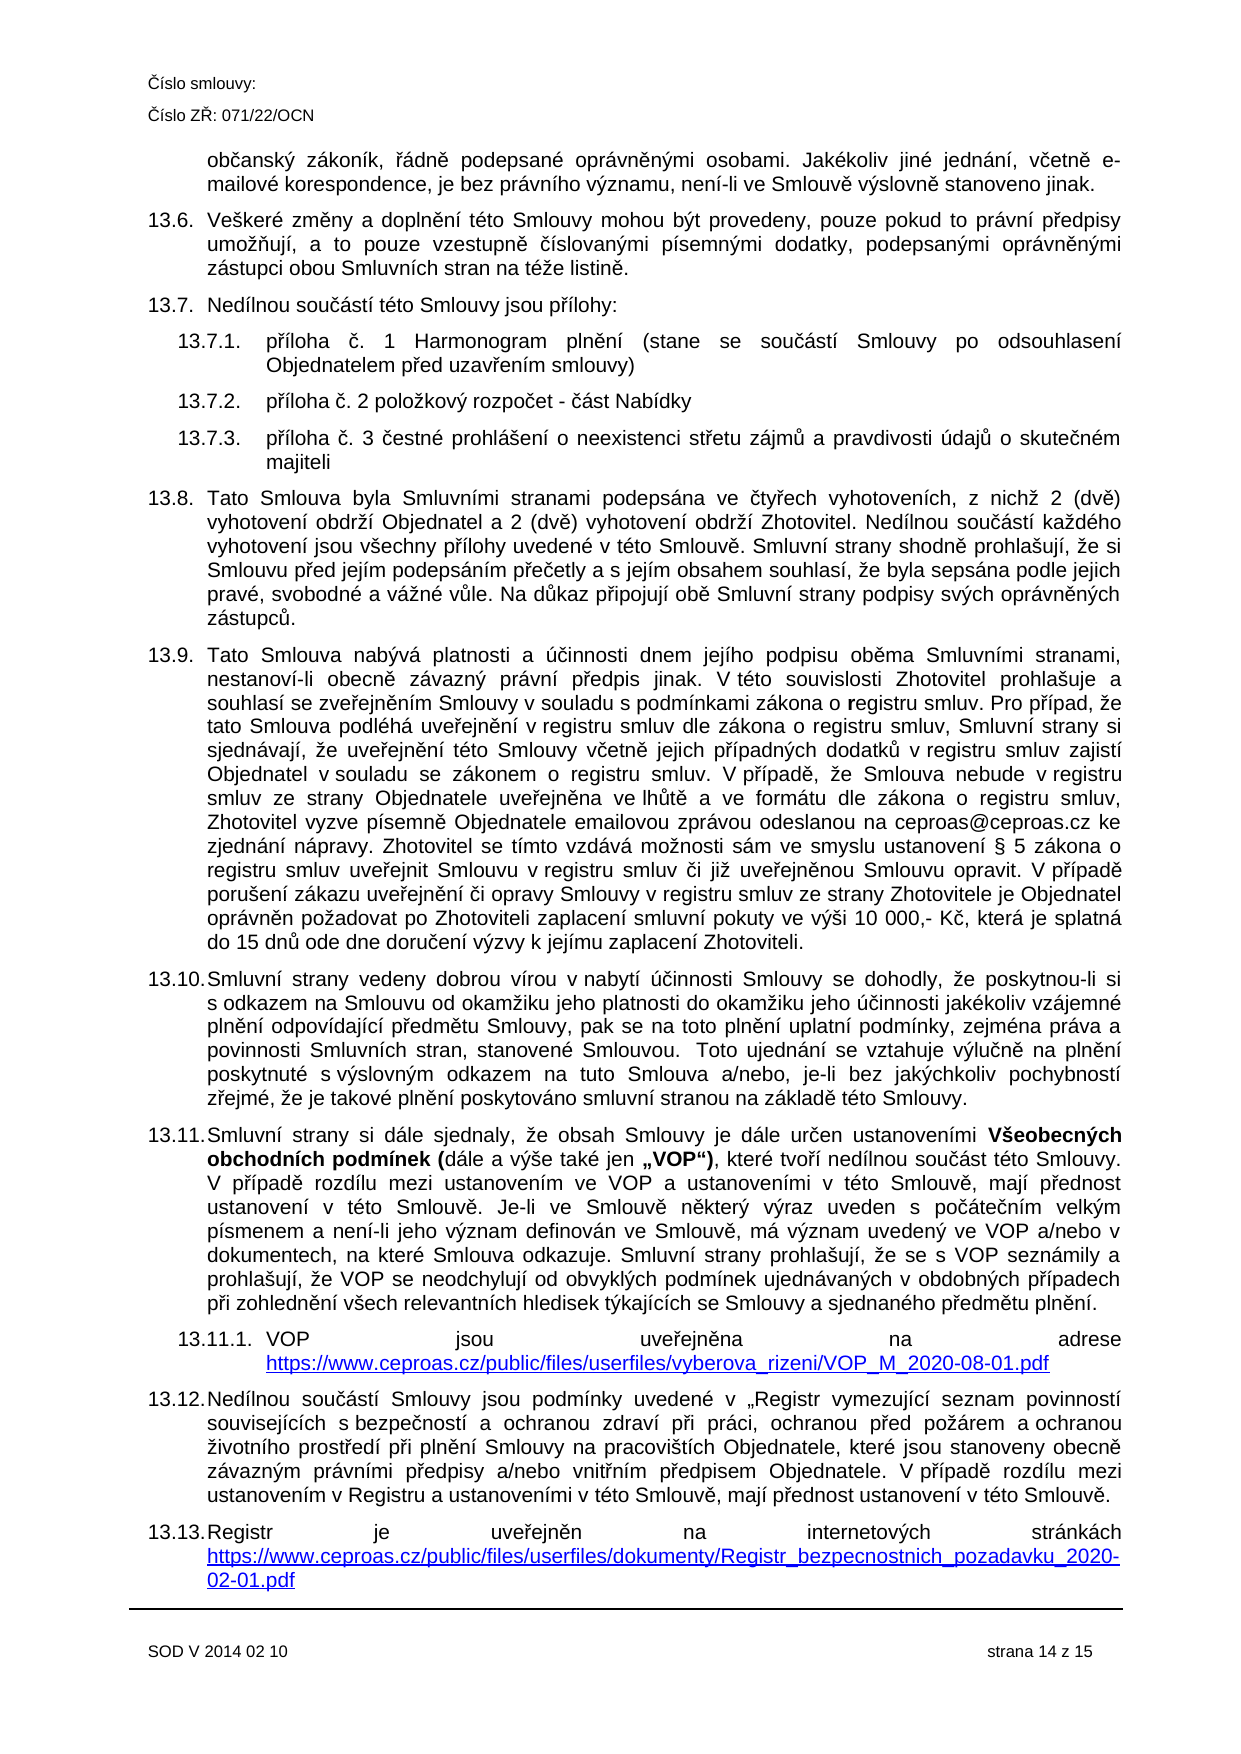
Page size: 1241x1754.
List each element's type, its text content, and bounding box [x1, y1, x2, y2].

text příloha č. 3 čestné prohlášení o neexistenci střetu zájmů a pravdivosti údajů o skutečném majiteli [177, 426, 1122, 474]
text VOP jsou uveřejněna na adrese https://www.ceproas.cz/public/files/userfiles/vyberova_rizeni/VOP_M_2020-08-01.pdf [177, 1327, 1122, 1375]
text Tato Smlouva nabývá platnosti a účinnosti dnem jejího podpisu oběma Smluvními stranami, nestanoví-li obecně závazný právní předpis jinak. V této souvislosti Zhotovitel prohlašuje a souhlasí se zveřejněním Smlouvy v souladu s podmínkami zákona o registru smluv. Pro případ, že tato Smlouva podléhá uveřejnění v registru smluv dle zákona o registru smluv, Smluvní strany si sjednávají, že uveřejnění této Smlouvy včetně jejich případných dodatků v registru smluv zajistí Objednatel v souladu se zákonem o registru smluv. V případě, že Smlouva nebude v registru smluv ze strany Objednatele uveřejněna ve lhůtě a ve formátu dle zákona o registru smluv, Zhotovitel vyzve písemně Objednatele emailovou zprávou odeslanou na ceproas@ceproas.cz ke zjednání nápravy. Zhotovitel se tímto vzdává možnosti sám ve smyslu ustanovení § 5 zákona o registru smluv uveřejnit Smlouvu v registru smluv či již uveřejněnou Smlouvu opravit. V případě porušení zákazu uveřejnění či opravy Smlouvy v registru smluv ze strany Zhotovitele je Objednatel oprávněn požadovat po Zhotoviteli zaplacení smluvní pokuty ve výši 10 000,- Kč, která je splatná do 15 dnů ode dne doručení výzvy k jejímu zaplacení Zhotoviteli. [148, 642, 1122, 954]
text Smluvní strany vedeny dobrou vírou v nabytí účinnosti Smlouvy se dohodly, že poskytnou-li si s odkazem na Smlouvu od okamžiku jeho platnosti do okamžiku jeho účinnosti jakékoliv vzájemné plnění odpovídající předmětu Smlouvy, pak se na toto plnění uplatní podmínky, zejména práva a povinnosti Smluvních stran, stanovené Smlouvou. Toto ujednání se vztahuje výlučně na plnění poskytnuté s výslovným odkazem na tuto Smlouva a/nebo, je-li bez jakýchkoliv pochybností zřejmé, že je takové plnění poskytováno smluvní stranou na základě této Smlouvy. [148, 966, 1122, 1110]
text Registr je uveřejněn na internetových stránkách https://www.ceproas.cz/public/files/userfiles/dokumenty/Registr_bezpecnostnich_pozadavku_2020-02-01.pdf [148, 1519, 1122, 1591]
text Tato Smlouva byla Smluvními stranami podepsána ve čtyřech vyhotoveních, z nichž 2 (dvě) vyhotovení obdrží Objednatel a 2 (dvě) vyhotovení obdrží Zhotovitel. Nedílnou součástí každého vyhotovení jsou všechny přílohy uvedené v této Smlouvě. Smluvní strany shodně prohlašují, že si Smlouvu před jejím podepsáním přečetly a s jejím obsahem souhlasí, že byla sepsána podle jejich pravé, svobodné a vážné vůle. Na důkaz připojují obě Smluvní strany podpisy svých oprávněných zástupců. [148, 486, 1122, 630]
text Nedílnou součástí Smlouvy jsou podmínky uvedené v „Registr vymezující seznam povinností souvisejících s bezpečností a ochranou zdraví při práci, ochranou před požárem a ochranou životního prostředí při plnění Smlouvy na pracovištích Objednatele, které jsou stanoveny obecně závazným právními předpisy a/nebo vnitřním předpisem Objednatele. V případě rozdílu mezi ustanovením v Registru a ustanoveními v této Smlouvě, mají přednost ustanovení v této Smlouvě. [148, 1387, 1122, 1507]
text Veškeré změny a doplnění této Smlouvy mohou být provedeny, pouze pokud to právní předpisy umožňují, a to pouze vzestupně číslovanými písemnými dodatky, podepsanými oprávněnými zástupci obou Smluvních stran na téže listině. [148, 208, 1122, 280]
text příloha č. 1 Harmonogram plnění (stane se součástí Smlouvy po odsouhlasení Objednatelem před uzavřením smlouvy) [177, 329, 1122, 377]
text Nedílnou součástí této Smlouvy jsou přílohy: [148, 292, 1122, 316]
text příloha č. 2 položkový rozpočet - část Nabídky [177, 389, 1122, 413]
text Smluvní strany si dále sjednaly, že obsah Smlouvy je dále určen ustanoveními Všeobecných obchodních podmínek (dále a výše také jen „VOP“), které tvoří nedílnou součást této Smlouvy. V případě rozdílu mezi ustanovením ve VOP a ustanoveními v této Smlouvě, mají přednost ustanovení v této Smlouvě. Je-li ve Smlouvě některý výraz uveden s počátečním velkým písmenem a není-li jeho význam definován ve Smlouvě, má význam uvedený ve VOP a/nebo v dokumentech, na které Smlouva odkazuje. Smluvní strany prohlašují, že se s VOP seznámily a prohlašují, že VOP se neodchylují od obvyklých podmínek ujednávaných v obdobných případech při zohlednění všech relevantních hledisek týkajících se Smlouvy a sjednaného předmětu plnění. [148, 1123, 1122, 1314]
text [148, 148, 1122, 196]
